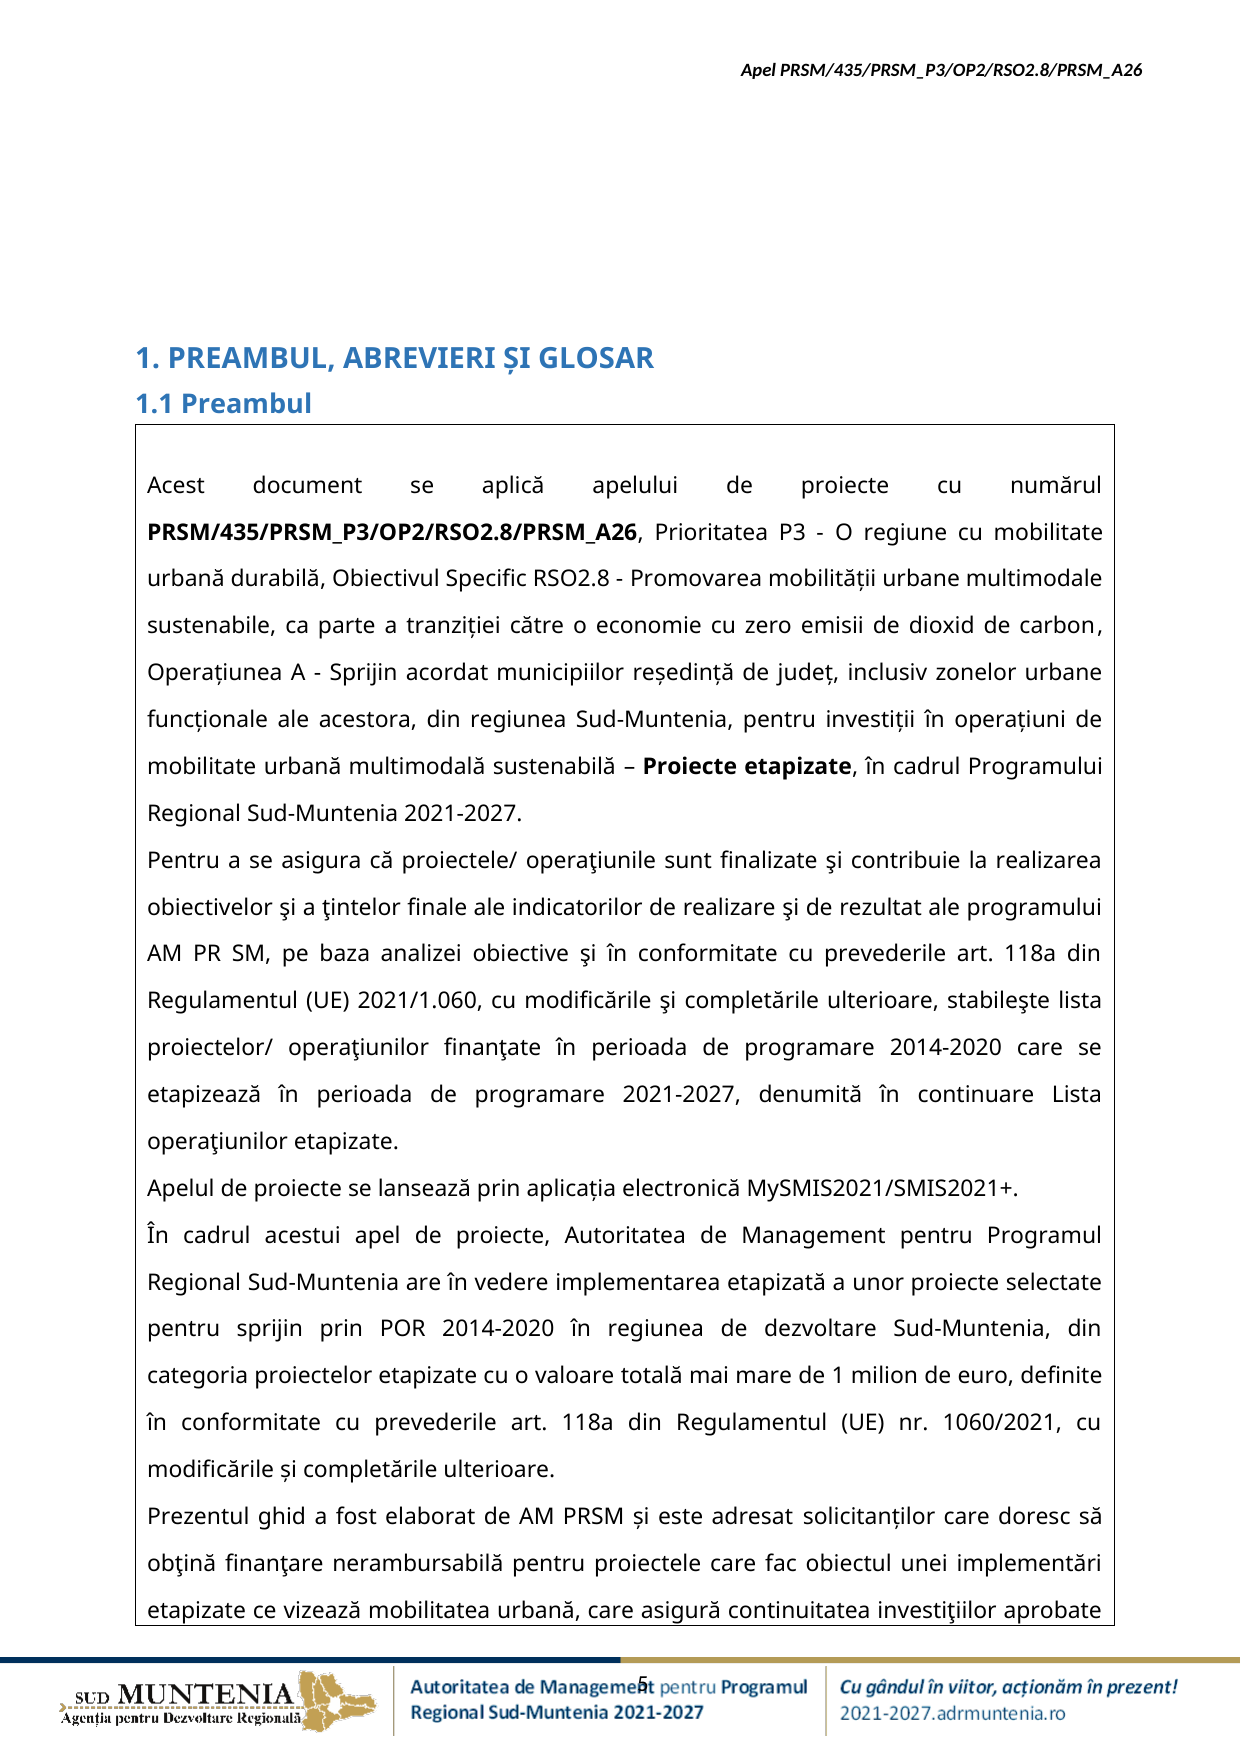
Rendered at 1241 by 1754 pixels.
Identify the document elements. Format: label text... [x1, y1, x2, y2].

subtitle 1. PREAMBUL, ABREVIERI ȘI GLOSAR [135, 337, 1150, 377]
picture [0, 1657, 1241, 1737]
subtitle 1.1 Preambul [135, 384, 1150, 421]
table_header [136, 425, 1114, 1625]
